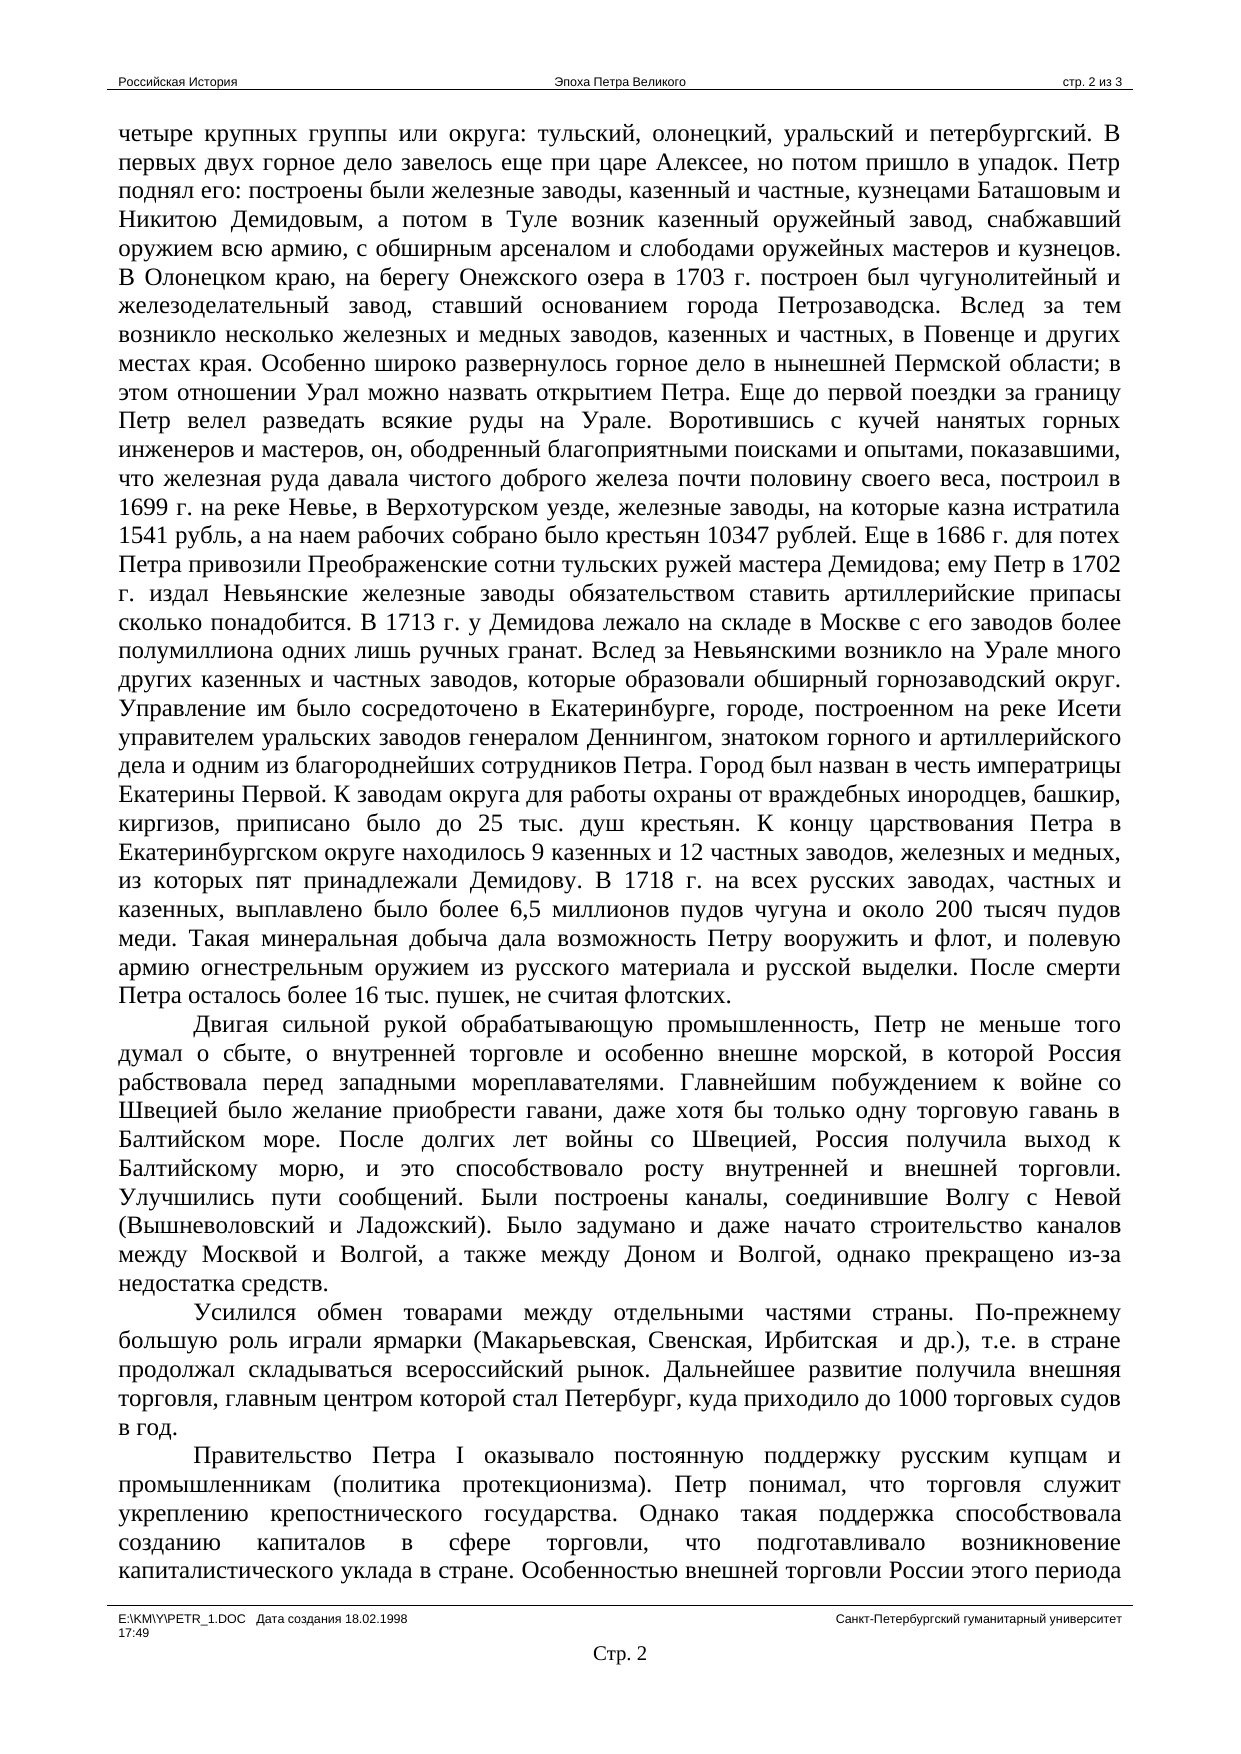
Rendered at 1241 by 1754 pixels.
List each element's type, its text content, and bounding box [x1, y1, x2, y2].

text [118, 118, 1122, 1009]
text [118, 1441, 1122, 1584]
text Усилился обмен товарами между отдельными частями страны. По-прежнему большую роль играли ярмарки (Макарьевская, Свенская, Ирбитская и др.), т.е. в стране продолжал складываться всероссийский рынок. Дальнейшее развитие получила внешняя торговля, главным центром которой стал Петербург, куда приходило до 1000 торговых судов в год. [118, 1297, 1122, 1441]
text Двигая сильной рукой обрабатывающую промышленность, Петр не меньше того думал о сбыте, о внутренней торговле и особенно внешне морской, в которой Россия рабствовала перед западными мореплавателями. Главнейшим побуждением к войне со Швецией было желание приобрести гавани, даже хотя бы только одну торговую гавань в Балтийском море. После долгих лет войны со Швецией, Россия получила выход к Балтийскому морю, и это способствовало росту внутренней и внешней торговли. Улучшились пути сообщений. Были построены каналы, соединившие Волгу с Невой (Вышневоловский и Ладожский). Было задумано и даже начато строительство каналов между Москвой и Волгой, а также между Доном и Волгой, однако прекращено из-за недостатка средств. [118, 1009, 1122, 1297]
